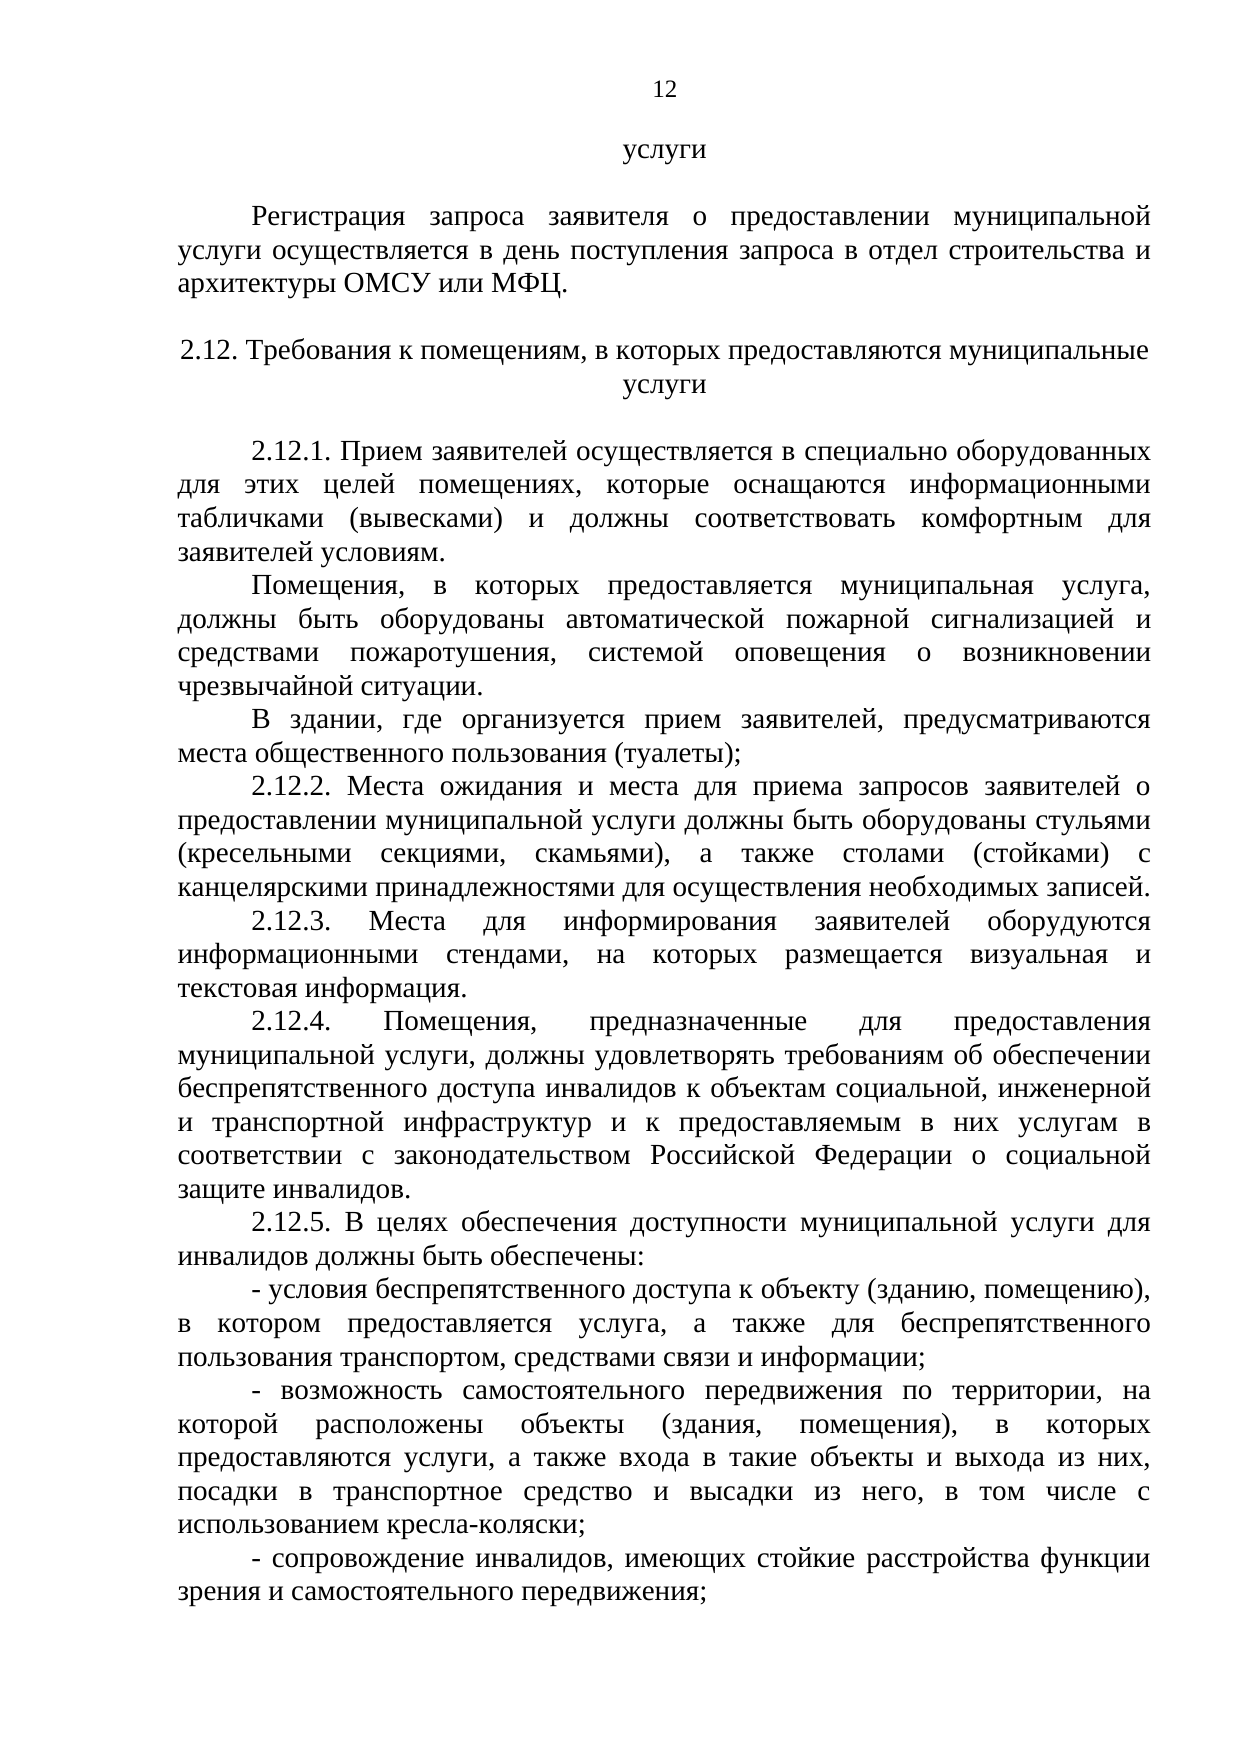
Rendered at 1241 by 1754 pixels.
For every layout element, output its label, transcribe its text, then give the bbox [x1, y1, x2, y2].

text В здании, где организуется прием заявителей, предусматриваются места общественного пользования (туалеты); [177, 701, 1152, 768]
text 2.12.2. Места ожидания и места для приема запросов заявителей о предоставлении муниципальной услуги должны быть оборудованы стульями (кресельными секциями, скамьями), а также столами (стойками) с канцелярскими принадлежностями для осуществления необходимых записей. [177, 768, 1152, 903]
text - возможность самостоятельного передвижения по территории, на которой расположены объекты (здания, помещения), в которых предоставляются услуги, а также входа в такие объекты и выхода из них, посадки в транспортное средство и высадки из него, в том числе с использованием кресла-коляски; [177, 1372, 1152, 1540]
text - условия беспрепятственного доступа к объекту (зданию, помещению), в котором предоставляется услуга, а также для беспрепятственного пользования транспортом, средствами связи и информации; [177, 1272, 1152, 1372]
text 2.12.3. Места для информирования заявителей оборудуются информационными стендами, на которых размещается визуальная и текстовая информация. [177, 903, 1152, 1003]
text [177, 131, 1152, 165]
text Помещения, в которых предоставляется муниципальная услуга, должны быть оборудованы автоматической пожарной сигнализацией и средствами пожаротушения, системой оповещения о возникновении чрезвычайной ситуации. [177, 567, 1152, 701]
text 2.12.1. Прием заявителей осуществляется в специально оборудованных для этих целей помещениях, которые оснащаются информационными табличками (вывесками) и должны соответствовать комфортным для заявителей условиям. [177, 433, 1152, 567]
text 2.12.5. В целях обеспечения доступности муниципальной услуги для инвалидов должны быть обеспечены: [177, 1204, 1152, 1272]
text 2.12. Требования к помещениям, в которых предоставляются муниципальные услуги [177, 332, 1152, 399]
text 2.12.4. Помещения, предназначенные для предоставления муниципальной услуги, должны удовлетворять требованиям об обеспечении беспрепятственного доступа инвалидов к объектам социальной, инженерной и транспортной инфраструктур и к предоставляемым в них услугам в соответствии с законодательством Российской Федерации о социальной защите инвалидов. [177, 1003, 1152, 1204]
text Регистрация запроса заявителя о предоставлении муниципальной услуги осуществляется в день поступления запроса в отдел строительства и архитектуры ОМСУ или МФЦ. [177, 198, 1152, 299]
text - сопровождение инвалидов, имеющих стойкие расстройства функции зрения и самостоятельного передвижения; [177, 1540, 1152, 1607]
